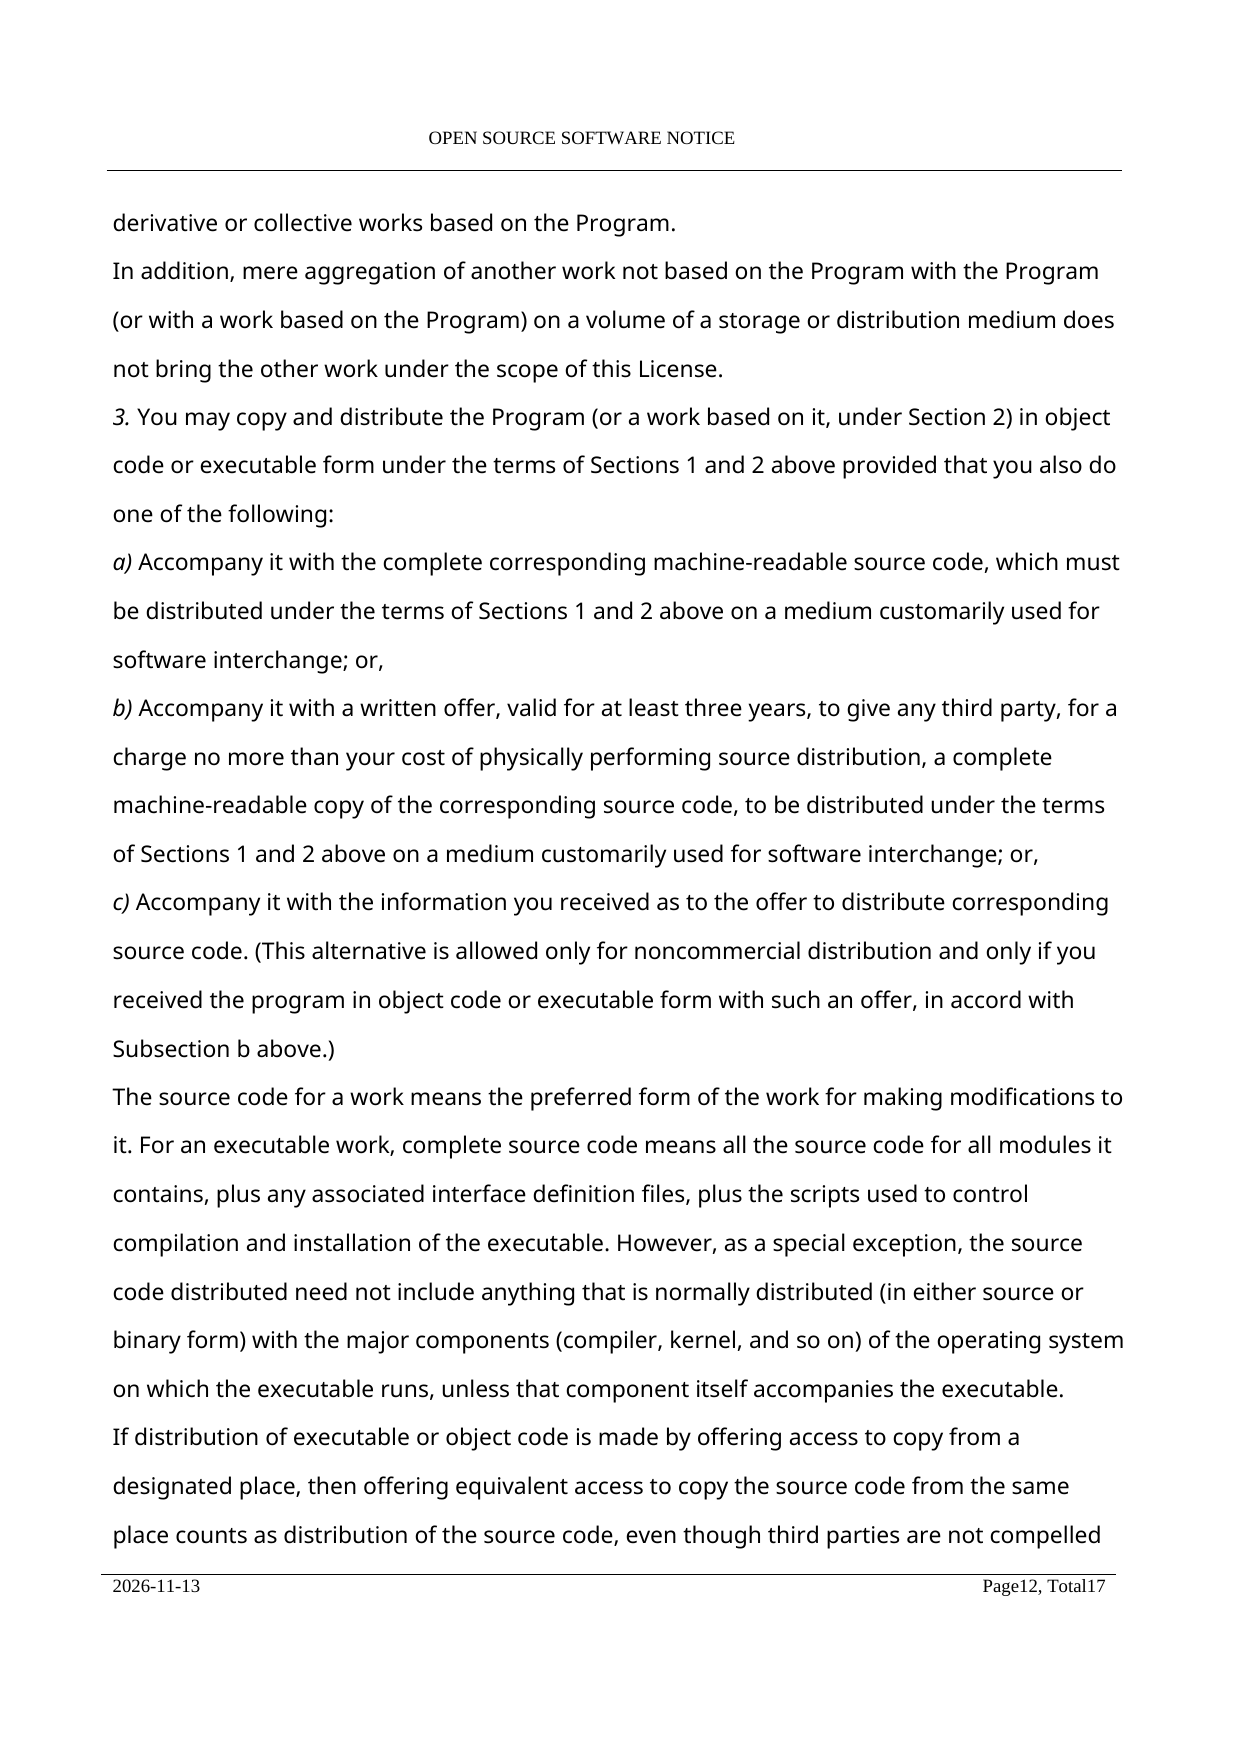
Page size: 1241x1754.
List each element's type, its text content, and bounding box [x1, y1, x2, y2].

text b) Accompany it with a written offer, valid for at least three years, to give any third party, for a charge no more than your cost of physically performing source distribution, a complete machine-readable copy of the corresponding source code, to be distributed under the terms of Sections 1 and 2 above on a medium customarily used for software interchange; or, [112, 691, 1128, 870]
text 3. You may copy and distribute the Program (or a work based on it, under Section 2) in object code or executable form under the terms of Sections 1 and 2 above provided that you also do one of the following: [112, 400, 1128, 530]
text c) Accompany it with the information you received as to the offer to distribute corresponding source code. (This alternative is allowed only for noncommercial distribution and only if you received the program in object code or executable form with such an offer, in accord with Subsection b above.) [112, 886, 1128, 1064]
text In addition, mere aggregation of another work not based on the Program with the Program (or with a work based on the Program) on a volume of a storage or distribution medium does not bring the other work under the scope of this License. [112, 254, 1128, 384]
text a) Accompany it with the complete corresponding machine-readable source code, which must be distributed under the terms of Sections 1 and 2 above on a medium customarily used for software interchange; or, [112, 546, 1128, 676]
text The source code for a work means the preferred form of the work for making modifications to it. For an executable work, complete source code means all the source code for all modules it contains, plus any associated interface definition files, plus the scripts used to control compilation and installation of the executable. However, as a special exception, the source code distributed need not include anything that is normally distributed (in either source or binary form) with the major components (compiler, kernel, and so on) of the operating system on which the executable runs, unless that component itself accompanies the executable. [112, 1080, 1128, 1405]
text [112, 1421, 1128, 1551]
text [112, 206, 1128, 239]
